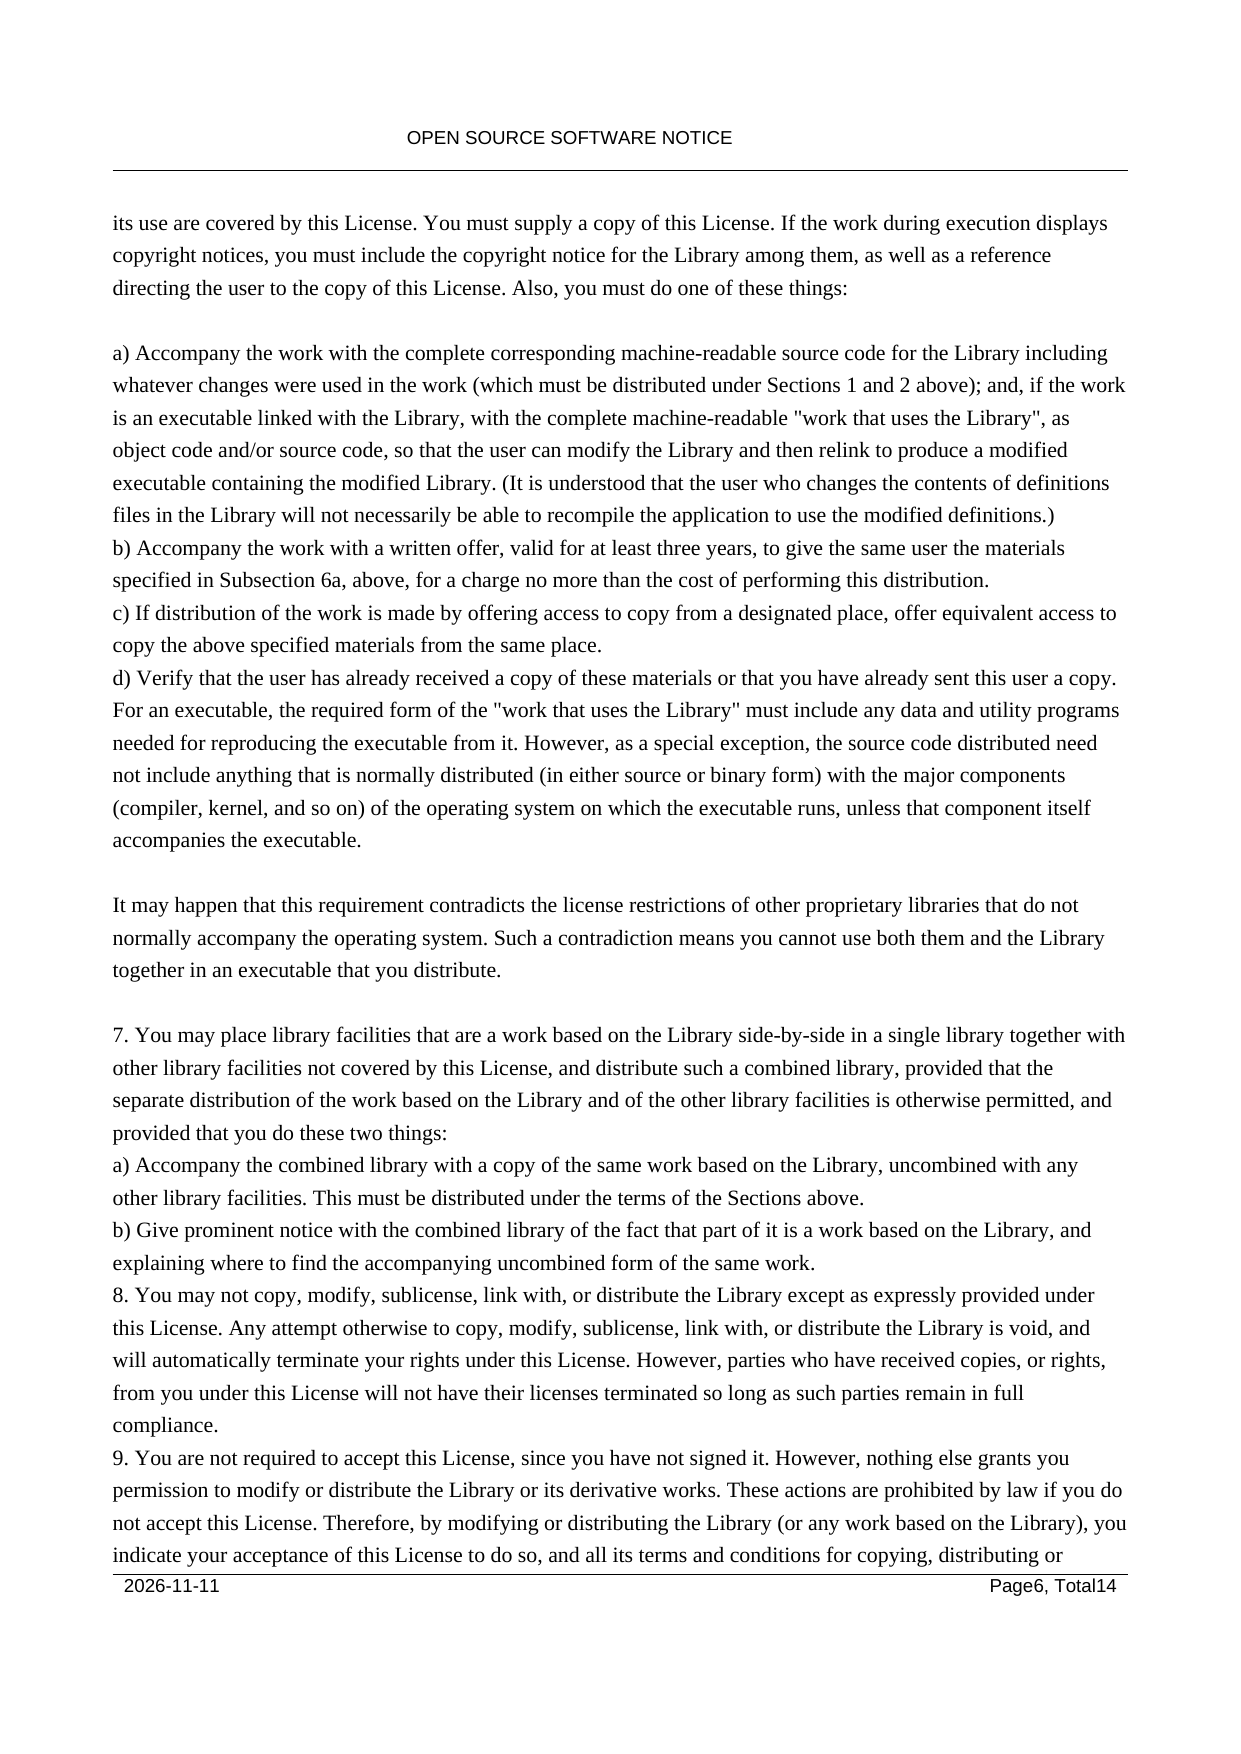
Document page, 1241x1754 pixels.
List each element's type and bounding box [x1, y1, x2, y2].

text [112, 206, 1128, 1571]
